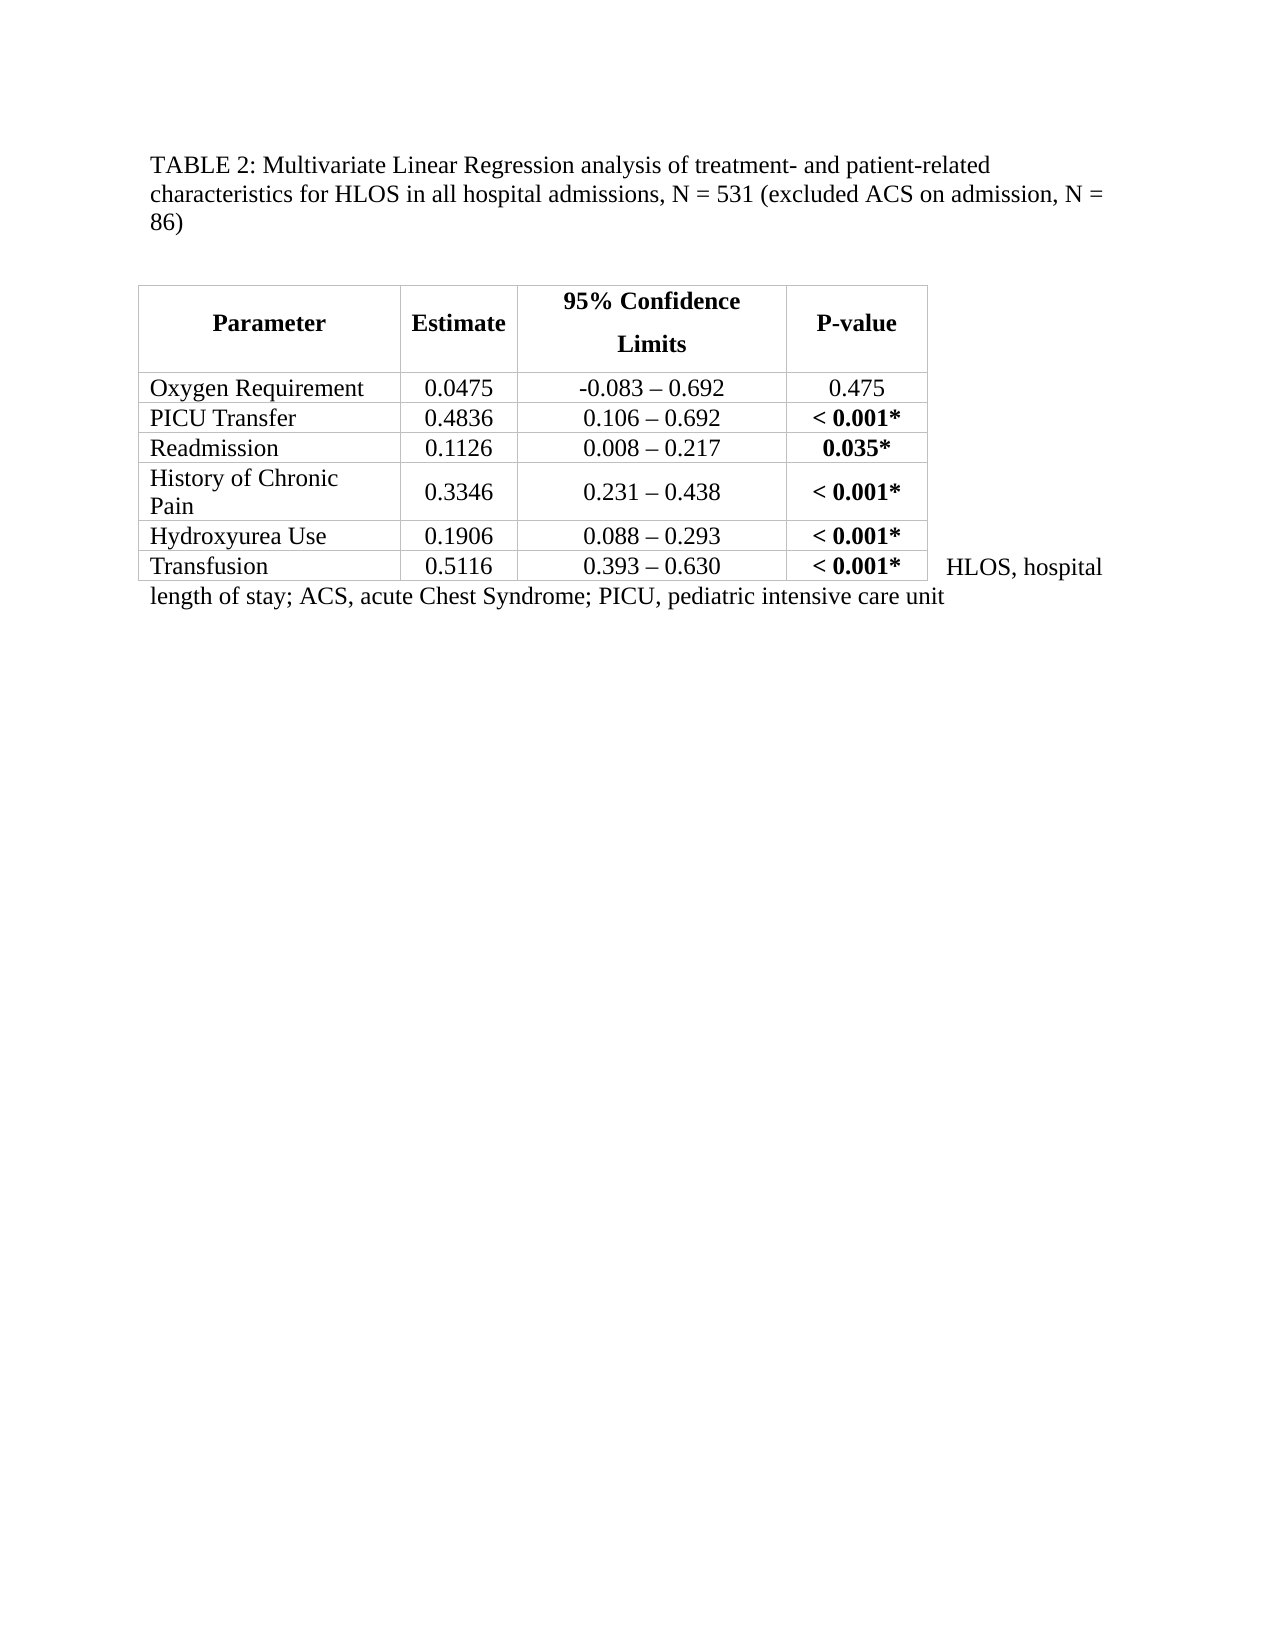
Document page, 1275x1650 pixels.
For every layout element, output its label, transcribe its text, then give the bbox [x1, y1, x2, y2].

table_cell 0.035* [787, 433, 927, 462]
table_cell < 0.001* [787, 403, 927, 432]
table_cell 0.1906 [401, 521, 517, 550]
table_header Estimate [401, 286, 517, 372]
table_cell Hydroxyurea Use [139, 521, 400, 550]
table_cell < 0.001* [787, 463, 927, 520]
table_cell 0.008 – 0.217 [518, 433, 786, 462]
table_cell 0.1126 [401, 433, 517, 462]
table_cell 0.231 – 0.438 [518, 463, 786, 520]
table_cell PICU Transfer [139, 403, 400, 432]
table_cell 0.5116 [401, 551, 517, 580]
text TABLE 2: Multivariate Linear Regression analysis of treatment- and patient-related characteristics for HLOS in all hospital admissions, N = 531 (excluded ACS on admission, N = 86) [150, 150, 1125, 236]
table_cell < 0.001* [787, 521, 927, 550]
table_cell 0.106 – 0.692 [518, 403, 786, 432]
table_cell Readmission [139, 433, 400, 462]
table_cell 0.393 – 0.630 [518, 551, 786, 580]
table_cell < 0.001* [787, 551, 927, 580]
table_cell 0.3346 [401, 463, 517, 520]
table_header Parameter [139, 286, 400, 372]
table_cell 0.475 [787, 373, 927, 402]
table_cell History of Chronic Pain [139, 463, 400, 520]
table_header 95% Confidence Limits [518, 286, 786, 372]
table_cell Transfusion [139, 551, 400, 580]
table_cell 0.4836 [401, 403, 517, 432]
table_header P-value [787, 286, 927, 372]
table_cell Oxygen Requirement [139, 373, 400, 402]
text HLOS, hospital length of stay; ACS, acute Chest Syndrome; PICU, pediatric intensive care unit [150, 552, 1125, 610]
table_cell -0.083 – 0.692 [518, 373, 786, 402]
table_cell 0.0475 [401, 373, 517, 402]
table_cell 0.088 – 0.293 [518, 521, 786, 550]
